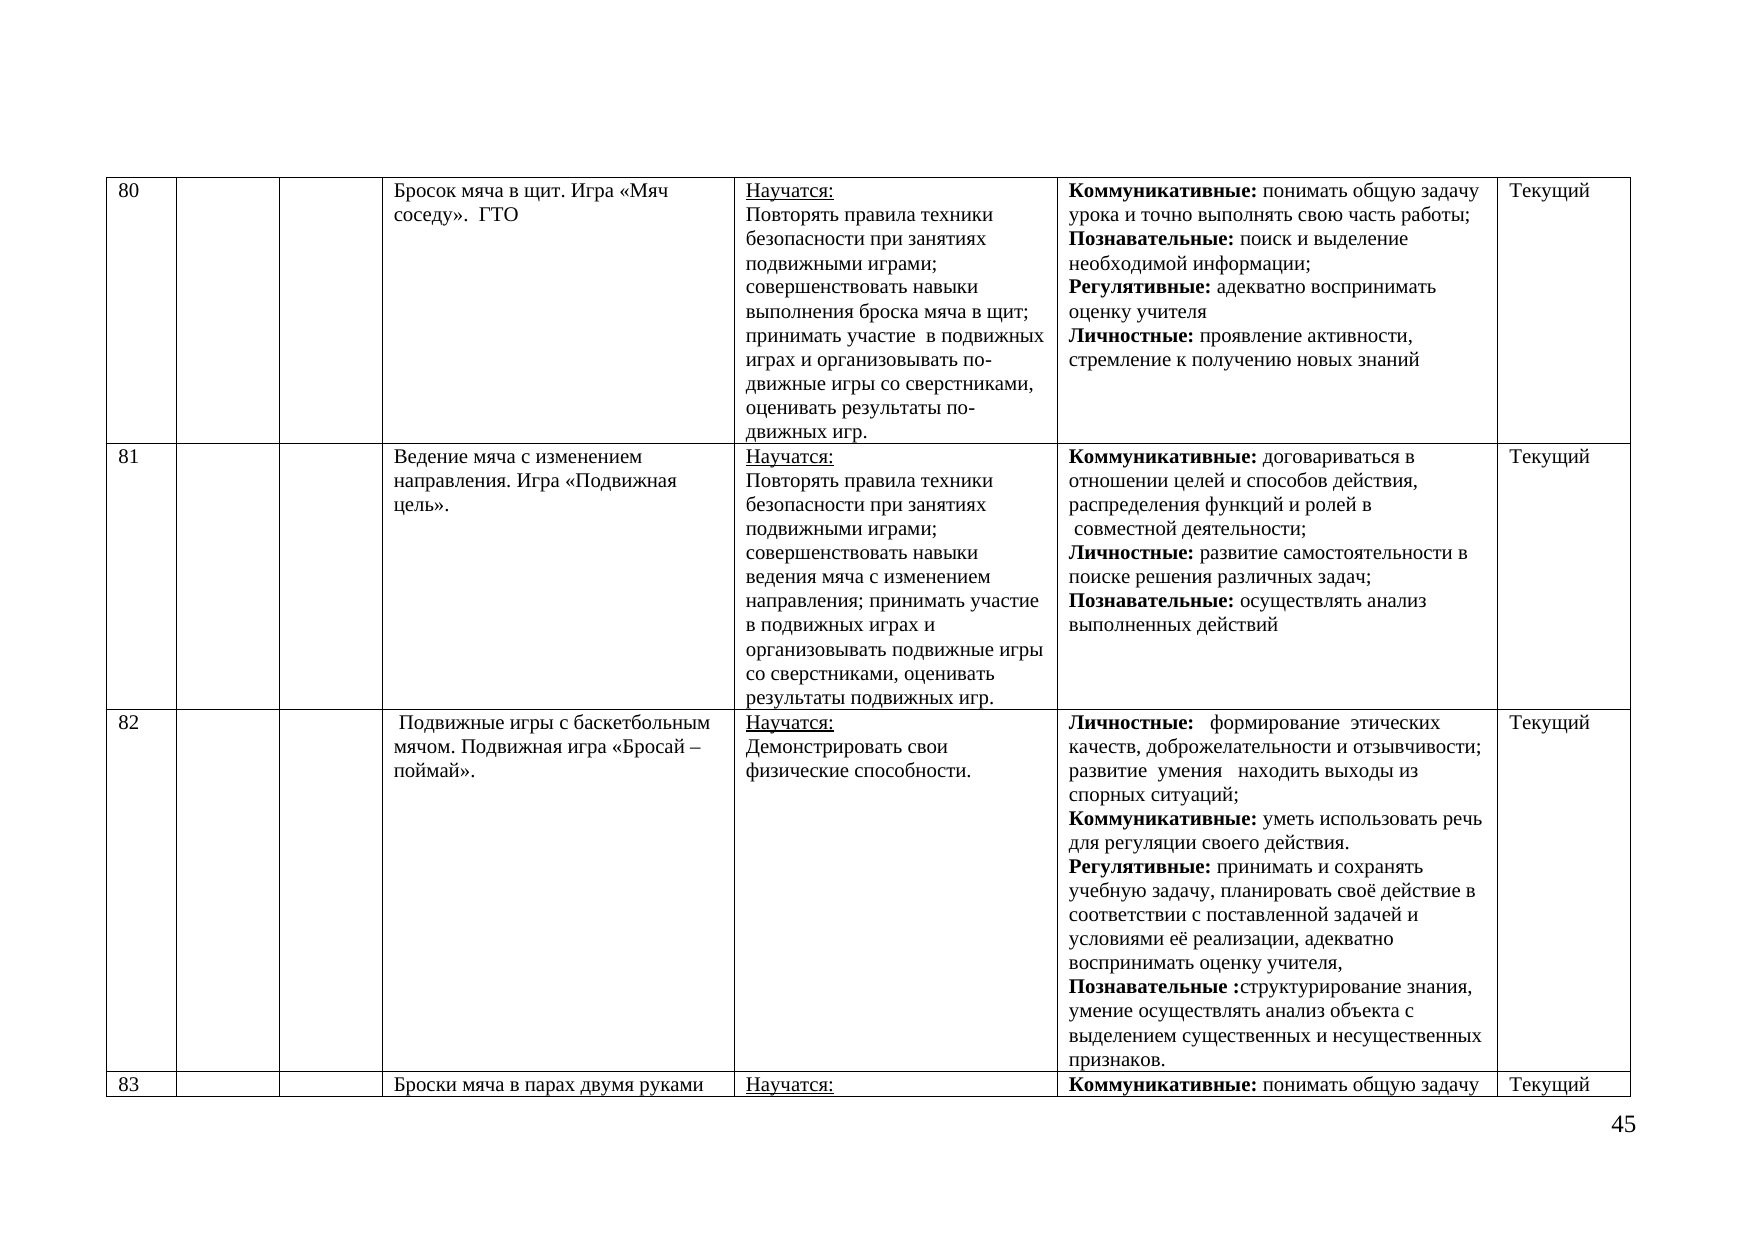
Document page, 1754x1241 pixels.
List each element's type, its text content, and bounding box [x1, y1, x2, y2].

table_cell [735, 1072, 1057, 1096]
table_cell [383, 1072, 734, 1096]
table_cell [177, 444, 279, 709]
table_cell [280, 444, 382, 709]
table_cell 82 [107, 710, 176, 1071]
table_cell Текущий [1498, 178, 1630, 443]
table_cell Текущий [1498, 444, 1630, 709]
table_cell [177, 710, 279, 1071]
table_cell [280, 178, 382, 443]
table_cell Научатся: Повторять правила техники безопасности при занятиях подвижными играми; совершенствовать навыки выполнения броска мяча в щит; принимать участие в подвижных играх и организовывать подвижные игры со сверстниками, оценивать результаты подвижных игр. [735, 178, 1057, 443]
table_cell [280, 710, 382, 1071]
table_cell [280, 1072, 382, 1096]
table_cell Бросок мяча в щит. Игра «Мяч соседу». ГТО [383, 178, 734, 443]
table_cell Текущий [1498, 1072, 1630, 1096]
table_cell Текущий [1498, 710, 1630, 1071]
table_cell [177, 1072, 279, 1096]
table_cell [1058, 1072, 1497, 1096]
table_cell Подвижные игры с баскетбольным мячом. Подвижная игра «Бросай – поймай». [383, 710, 734, 1071]
table_cell 83 [107, 1072, 176, 1096]
table_cell 80 [107, 178, 176, 443]
table_cell Научатся: Демонстрировать свои физические способности. [735, 710, 1057, 1071]
table_cell Научатся: Повторять правила техники безопасности при занятиях подвижными играми; совершенствовать навыки ведения мяча с изменением направления; принимать участие в подвижных играх и организовывать подвижные игры со сверстниками, оценивать результаты подвижных игр. [735, 444, 1057, 709]
table_cell [177, 178, 279, 443]
table_cell Личностные: формирование этических качеств, доброжелательности и отзывчивости; развитие умения находить выходы из спорных ситуаций; Коммуникативные: уметь использовать речь для регуляции своего действия. Регулятивные: принимать и сохранять учебную задачу, планировать своё действие в соответствии с поставленной задачей и условиями её реализации, адекватно воспринимать оценку учителя, Познавательные :структурирование знания, умение осуществлять анализ объекта с выделением существенных и несущественных признаков. [1058, 710, 1497, 1071]
table_cell Коммуникативные: договариваться в отношении целей и способов действия, распределения функций и ролей в совместной деятельности; Личностные: развитие самостоятельности в поиске решения различных задач; Познавательные: осуществлять анализ выполненных действий [1058, 444, 1497, 709]
table_cell Ведение мяча с изменением направления. Игра «Подвижная цель». [383, 444, 734, 709]
table_cell 81 [107, 444, 176, 709]
